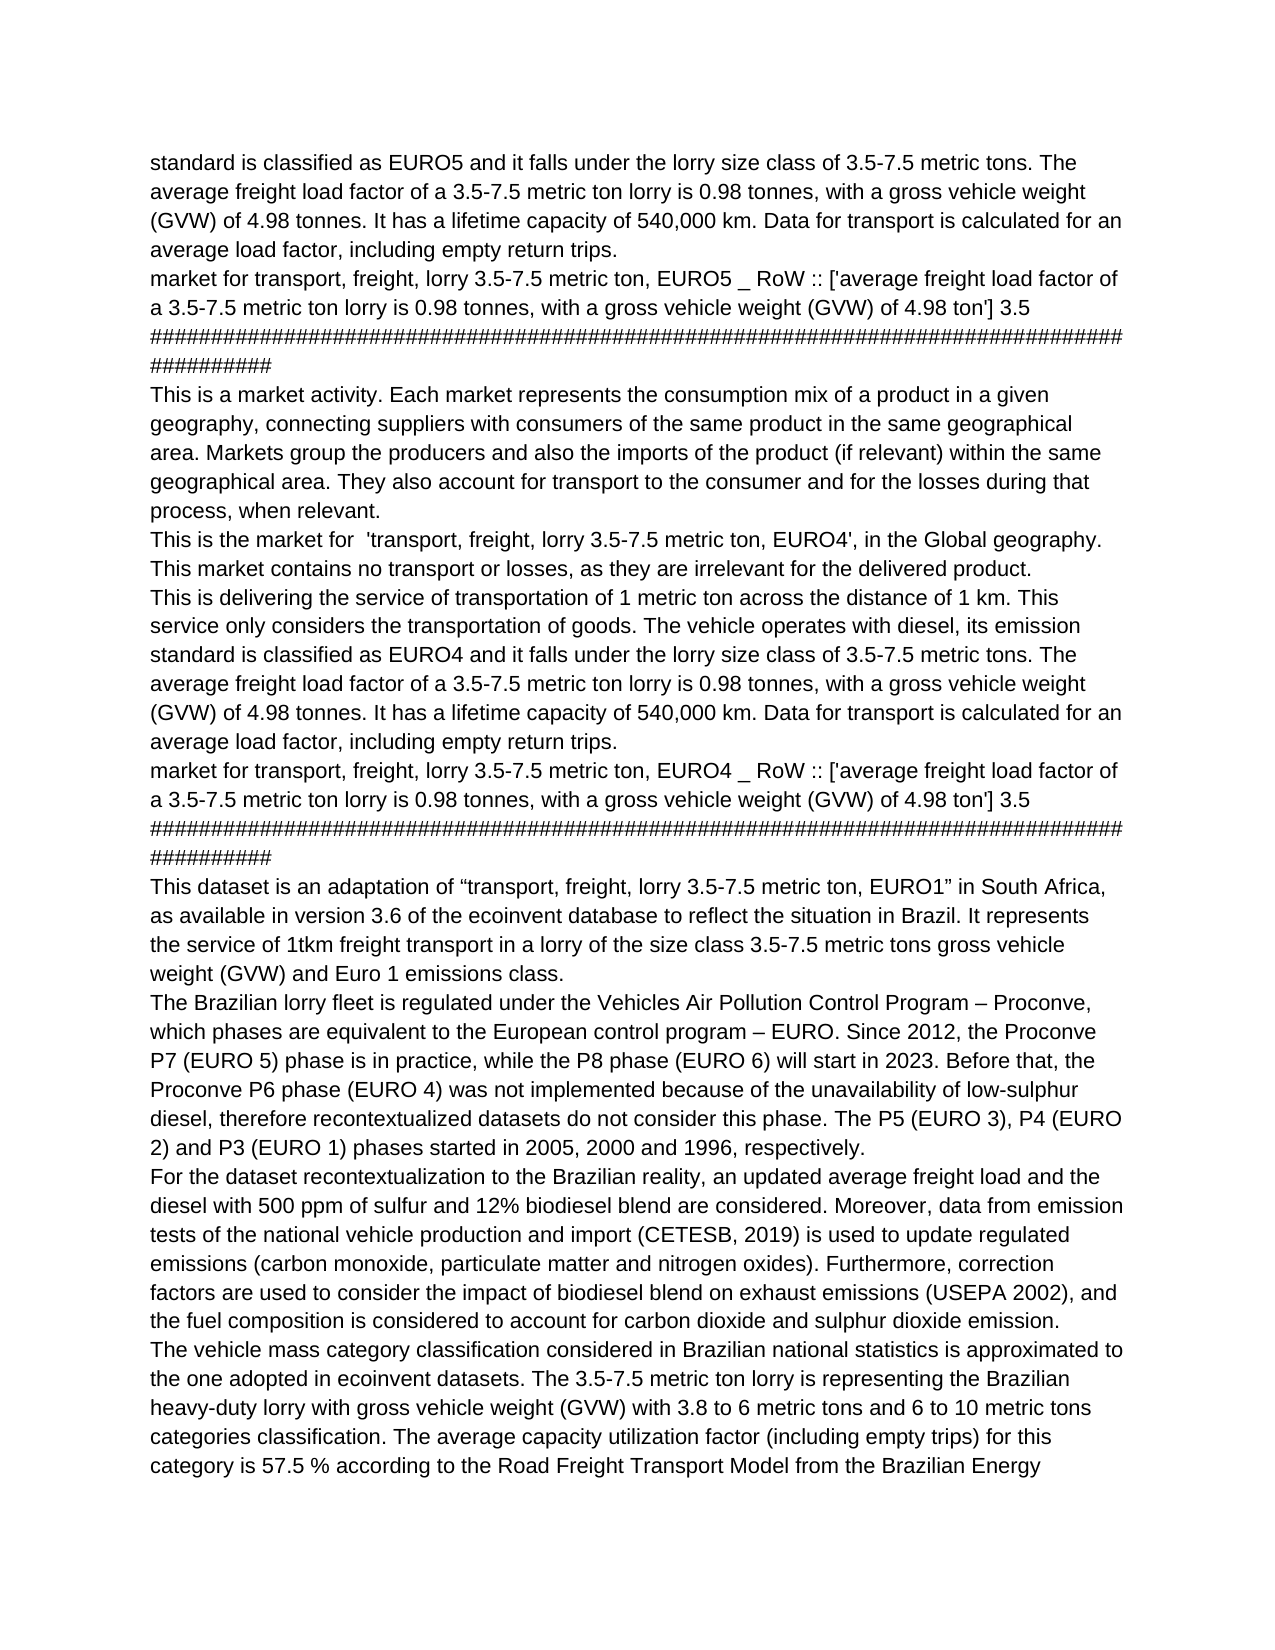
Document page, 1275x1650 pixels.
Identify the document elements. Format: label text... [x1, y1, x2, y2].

text ########################################################################################## [150, 324, 1125, 378]
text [150, 1337, 1125, 1478]
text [150, 150, 1125, 262]
text This market contains no transport or losses, as they are irrelevant for the delivered product. [150, 555, 1125, 581]
text ########################################################################################## [150, 816, 1125, 870]
text This dataset is an adaptation of “transport, freight, lorry 3.5-7.5 metric ton, EURO1” in South Africa, as available in version 3.6 of the ecoinvent database to reflect the situation in Brazil. It represents the service of 1tkm freight transport in a lorry of the size class 3.5-7.5 metric tons gross vehicle weight (GVW) and Euro 1 emissions class. [150, 874, 1125, 986]
text market for transport, freight, lorry 3.5-7.5 metric ton, EURO4 _ RoW :: ['average freight load factor of a 3.5-7.5 metric ton lorry is 0.98 tonnes, with a gross vehicle weight (GVW) of 4.98 ton'] 3.5 [150, 758, 1125, 812]
text This is the market for 'transport, freight, lorry 3.5-7.5 metric ton, EURO4', in the Global geography. [150, 526, 1125, 552]
text For the dataset recontextualization to the Brazilian reality, an updated average freight load and the diesel with 500 ppm of sulfur and 12% biodiesel blend are considered. Moreover, data from emission tests of the national vehicle production and import (CETESB, 2019) is used to update regulated emissions (carbon monoxide, particulate matter and nitrogen oxides). Furthermore, correction factors are used to consider the impact of biodiesel blend on exhaust emissions (USEPA 2002), and the fuel composition is considered to account for carbon dioxide and sulphur dioxide emission. [150, 1163, 1125, 1333]
text The Brazilian lorry fleet is regulated under the Vehicles Air Pollution Control Program – Proconve, which phases are equivalent to the European control program – EURO. Since 2012, the Proconve P7 (EURO 5) phase is in practice, while the P8 phase (EURO 6) will start in 2023. Before that, the Proconve P6 phase (EURO 4) was not implemented because of the unavailability of low-sulphur diesel, therefore recontextualized datasets do not consider this phase. The P5 (EURO 3), P4 (EURO 2) and P3 (EURO 1) phases started in 2005, 2000 and 1996, respectively. [150, 990, 1125, 1160]
text market for transport, freight, lorry 3.5-7.5 metric ton, EURO5 _ RoW :: ['average freight load factor of a 3.5-7.5 metric ton lorry is 0.98 tonnes, with a gross vehicle weight (GVW) of 4.98 ton'] 3.5 [150, 266, 1125, 320]
text This is delivering the service of transportation of 1 metric ton across the distance of 1 km. This service only considers the transportation of goods. The vehicle operates with diesel, its emission standard is classified as EURO4 and it falls under the lorry size class of 3.5-7.5 metric tons. The average freight load factor of a 3.5-7.5 metric ton lorry is 0.98 tonnes, with a gross vehicle weight (GVW) of 4.98 tonnes. It has a lifetime capacity of 540,000 km. Data for transport is calculated for an average load factor, including empty return trips. [150, 584, 1125, 754]
